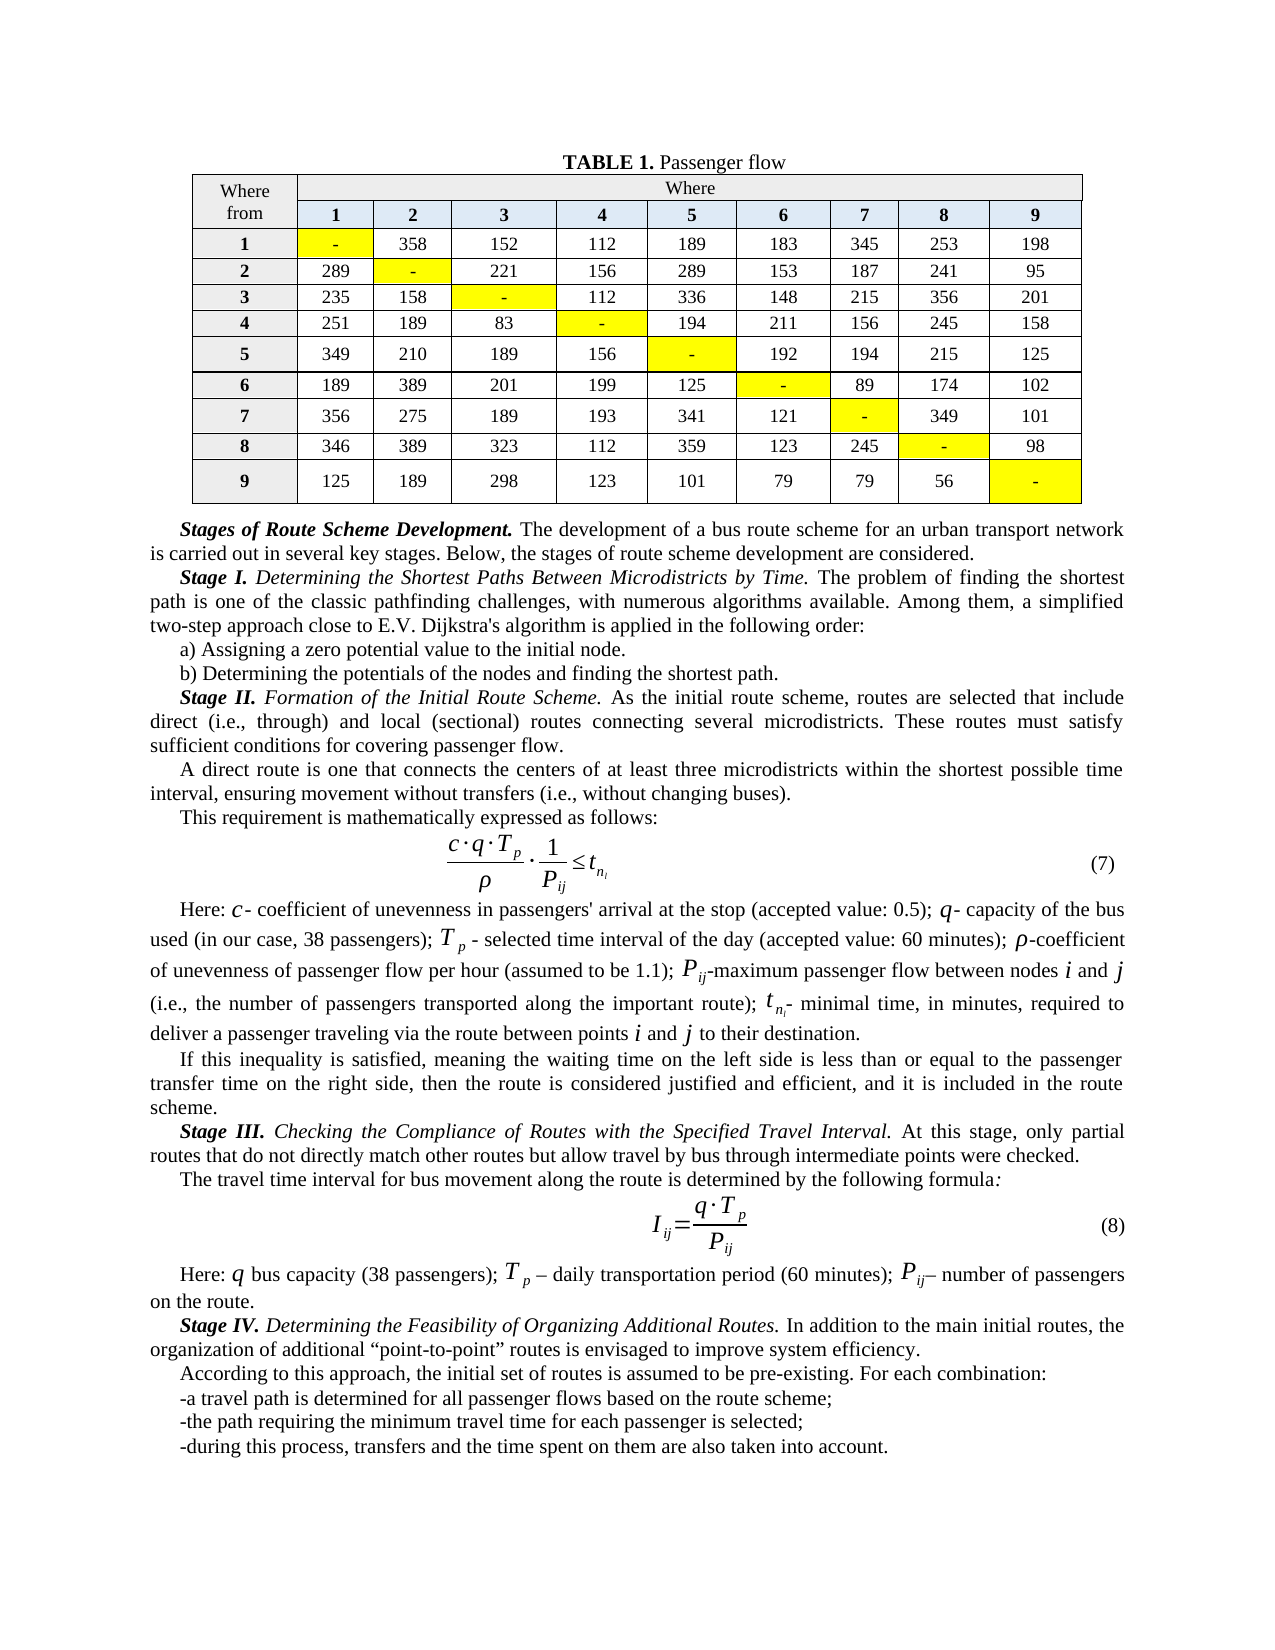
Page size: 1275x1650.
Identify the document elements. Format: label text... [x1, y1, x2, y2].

table_cell - [899, 434, 989, 458]
table_cell 245 [831, 434, 898, 458]
text (8) [150, 1191, 1125, 1258]
table_cell 241 [899, 259, 989, 283]
table_cell 201 [990, 285, 1081, 309]
table_cell 210 [374, 337, 451, 371]
table_cell 358 [374, 229, 451, 257]
text If this inequality is satisfied, meaning the waiting time on the left side is less than or equal to the passenger transfer time on the right side, then the route is considered justified and efficient, and it is included in the route scheme. [150, 1047, 1125, 1119]
table_cell 215 [899, 337, 989, 371]
table_cell - [298, 229, 373, 257]
table_cell 83 [452, 311, 556, 336]
table_header Where from [193, 175, 297, 228]
table_cell 3 [452, 201, 556, 228]
table_cell 198 [990, 229, 1081, 257]
table_cell 2 [193, 259, 297, 283]
text A direct route is one that connects the centers of at least three microdistricts within the shortest possible time interval, ensuring movement without transfers (i.e., without changing buses). [150, 757, 1125, 805]
table_cell 95 [990, 259, 1081, 283]
table_cell 7 [831, 201, 898, 228]
table_cell 389 [374, 373, 451, 397]
table_cell 98 [990, 434, 1081, 458]
table_cell 101 [990, 399, 1081, 432]
table_cell - [831, 399, 898, 432]
table_cell 2 [374, 201, 451, 228]
table_cell 221 [452, 259, 556, 283]
table_cell 211 [737, 311, 830, 336]
table_cell 192 [737, 337, 830, 371]
text This requirement is mathematically expressed as follows: [150, 805, 1125, 829]
table_cell 8 [899, 201, 989, 228]
table_cell 193 [557, 399, 647, 432]
table_cell 79 [737, 460, 830, 503]
table_cell - [374, 259, 451, 283]
table_cell 289 [298, 259, 373, 283]
table_cell 323 [452, 434, 556, 458]
table_cell 156 [557, 337, 647, 371]
table_cell - [990, 460, 1081, 503]
table_cell 187 [831, 259, 898, 283]
table_cell 189 [374, 311, 451, 336]
text -a travel path is determined for all passenger flows based on the route scheme; [150, 1385, 1125, 1409]
table_cell 389 [374, 434, 451, 458]
table_cell 245 [899, 311, 989, 336]
table_cell 189 [298, 373, 373, 397]
table_cell 359 [648, 434, 736, 458]
table_cell 123 [557, 460, 647, 503]
table_cell - [737, 373, 830, 397]
table_cell 189 [648, 229, 736, 257]
table_cell 298 [452, 460, 556, 503]
table_cell 7 [193, 399, 297, 432]
table_cell 102 [990, 373, 1081, 397]
table_cell 253 [899, 229, 989, 257]
table_cell 341 [648, 399, 736, 432]
table_cell 183 [737, 229, 830, 257]
table_cell 194 [648, 311, 736, 336]
table_cell 215 [831, 285, 898, 309]
table_cell 156 [557, 259, 647, 283]
table_header Where [298, 175, 1082, 200]
table_cell 336 [648, 285, 736, 309]
table_cell 4 [557, 201, 647, 228]
table_cell 101 [648, 460, 736, 503]
table_cell 189 [374, 460, 451, 503]
table_cell 156 [831, 311, 898, 336]
table_cell 153 [737, 259, 830, 283]
text The travel time interval for bus movement along the route is determined by the following formula: [150, 1167, 1125, 1191]
table_cell 158 [374, 285, 451, 309]
table_cell 3 [193, 285, 297, 309]
table_cell 235 [298, 285, 373, 309]
text (7) [150, 829, 1115, 896]
text Here: bus capacity (38 passengers); – daily transportation period (60 minutes); – number of passengers on the route. [150, 1258, 1125, 1313]
text a) Assigning a zero potential value to the initial node. [150, 637, 1125, 661]
table_cell 356 [298, 399, 373, 432]
table_cell 9 [990, 201, 1081, 228]
table_cell 9 [193, 460, 297, 503]
table_cell 189 [452, 337, 556, 371]
table_cell 112 [557, 434, 647, 458]
table_cell 152 [452, 229, 556, 257]
table_cell 112 [557, 285, 647, 309]
table_cell 125 [990, 337, 1081, 371]
table_cell 6 [737, 201, 830, 228]
table_cell 5 [648, 201, 736, 228]
text Stage I. Determining the Shortest Paths Between Microdistricts by Time. The problem of finding the shortest path is one of the classic pathfinding challenges, with numerous algorithms available. Among them, a simplified two-step approach close to E.V. Dijkstra's algorithm is applied in the following order: [150, 564, 1125, 637]
table_cell 121 [737, 399, 830, 432]
table_cell - [452, 285, 556, 309]
table_cell 1 [298, 201, 373, 228]
table_cell 6 [193, 373, 297, 397]
table_cell 349 [298, 337, 373, 371]
text b) Determining the potentials of the nodes and finding the shortest path. [150, 661, 1125, 685]
table_cell - [648, 337, 736, 371]
table_cell 346 [298, 434, 373, 458]
table_cell 1 [193, 229, 297, 257]
table_cell 158 [990, 311, 1081, 336]
table_cell 199 [557, 373, 647, 397]
table_cell 148 [737, 285, 830, 309]
text Stage II. Formation of the Initial Route Scheme. As the initial route scheme, routes are selected that include direct (i.e., through) and local (sectional) routes connecting several microdistricts. These routes must satisfy sufficient conditions for covering passenger flow. [150, 685, 1125, 757]
table_cell 89 [831, 373, 898, 397]
table_cell 194 [831, 337, 898, 371]
text Stages of Route Scheme Development. The development of a bus route scheme for an urban transport network is carried out in several key stages. Below, the stages of route scheme development are considered. [150, 516, 1125, 564]
table_cell 8 [193, 434, 297, 458]
table_cell 56 [899, 460, 989, 503]
table_cell 345 [831, 229, 898, 257]
text According to this approach, the initial set of routes is assumed to be pre-existing. For each combination: [150, 1361, 1125, 1385]
table_cell 79 [831, 460, 898, 503]
table_cell 125 [648, 373, 736, 397]
text Stage III. Checking the Compliance of Routes with the Specified Travel Interval. At this stage, only partial routes that do not directly match other routes but allow travel by bus through intermediate points were checked. [150, 1119, 1125, 1167]
table_cell 174 [899, 373, 989, 397]
table_cell 356 [899, 285, 989, 309]
text TABLE 1. Passenger flow [150, 150, 1125, 174]
table_cell 189 [452, 399, 556, 432]
text -during this process, transfers and the time spent on them are also taken into account. [150, 1433, 1125, 1458]
table_cell 201 [452, 373, 556, 397]
text Here: - coefficient of unevenness in passengers' arrival at the stop (accepted value: 0.5); - capacity of the bus used (in our case, 38 passengers); - selected time interval of the day (accepted value: 60 minutes); -coefficient of unevenness of passenger flow per hour (assumed to be 1.1); -maximum passenger flow between nodes and (i.e., the number of passengers transported along the important route); - minimal time, in minutes, required to deliver a passenger traveling via the route between points and to their destination. [150, 896, 1125, 1047]
table_cell 251 [298, 311, 373, 336]
table_cell 125 [298, 460, 373, 503]
table_cell 275 [374, 399, 451, 432]
table_cell 349 [899, 399, 989, 432]
table_cell 289 [648, 259, 736, 283]
table_cell 5 [193, 337, 297, 371]
text -the path requiring the minimum travel time for each passenger is selected; [150, 1409, 1125, 1433]
table_cell 4 [193, 311, 297, 336]
text Stage IV. Determining the Feasibility of Organizing Additional Routes. In addition to the main initial routes, the organization of additional “point-to-point” routes is envisaged to improve system efficiency. [150, 1313, 1125, 1361]
table_cell 112 [557, 229, 647, 257]
table_cell - [557, 311, 647, 336]
table_cell 123 [737, 434, 830, 458]
